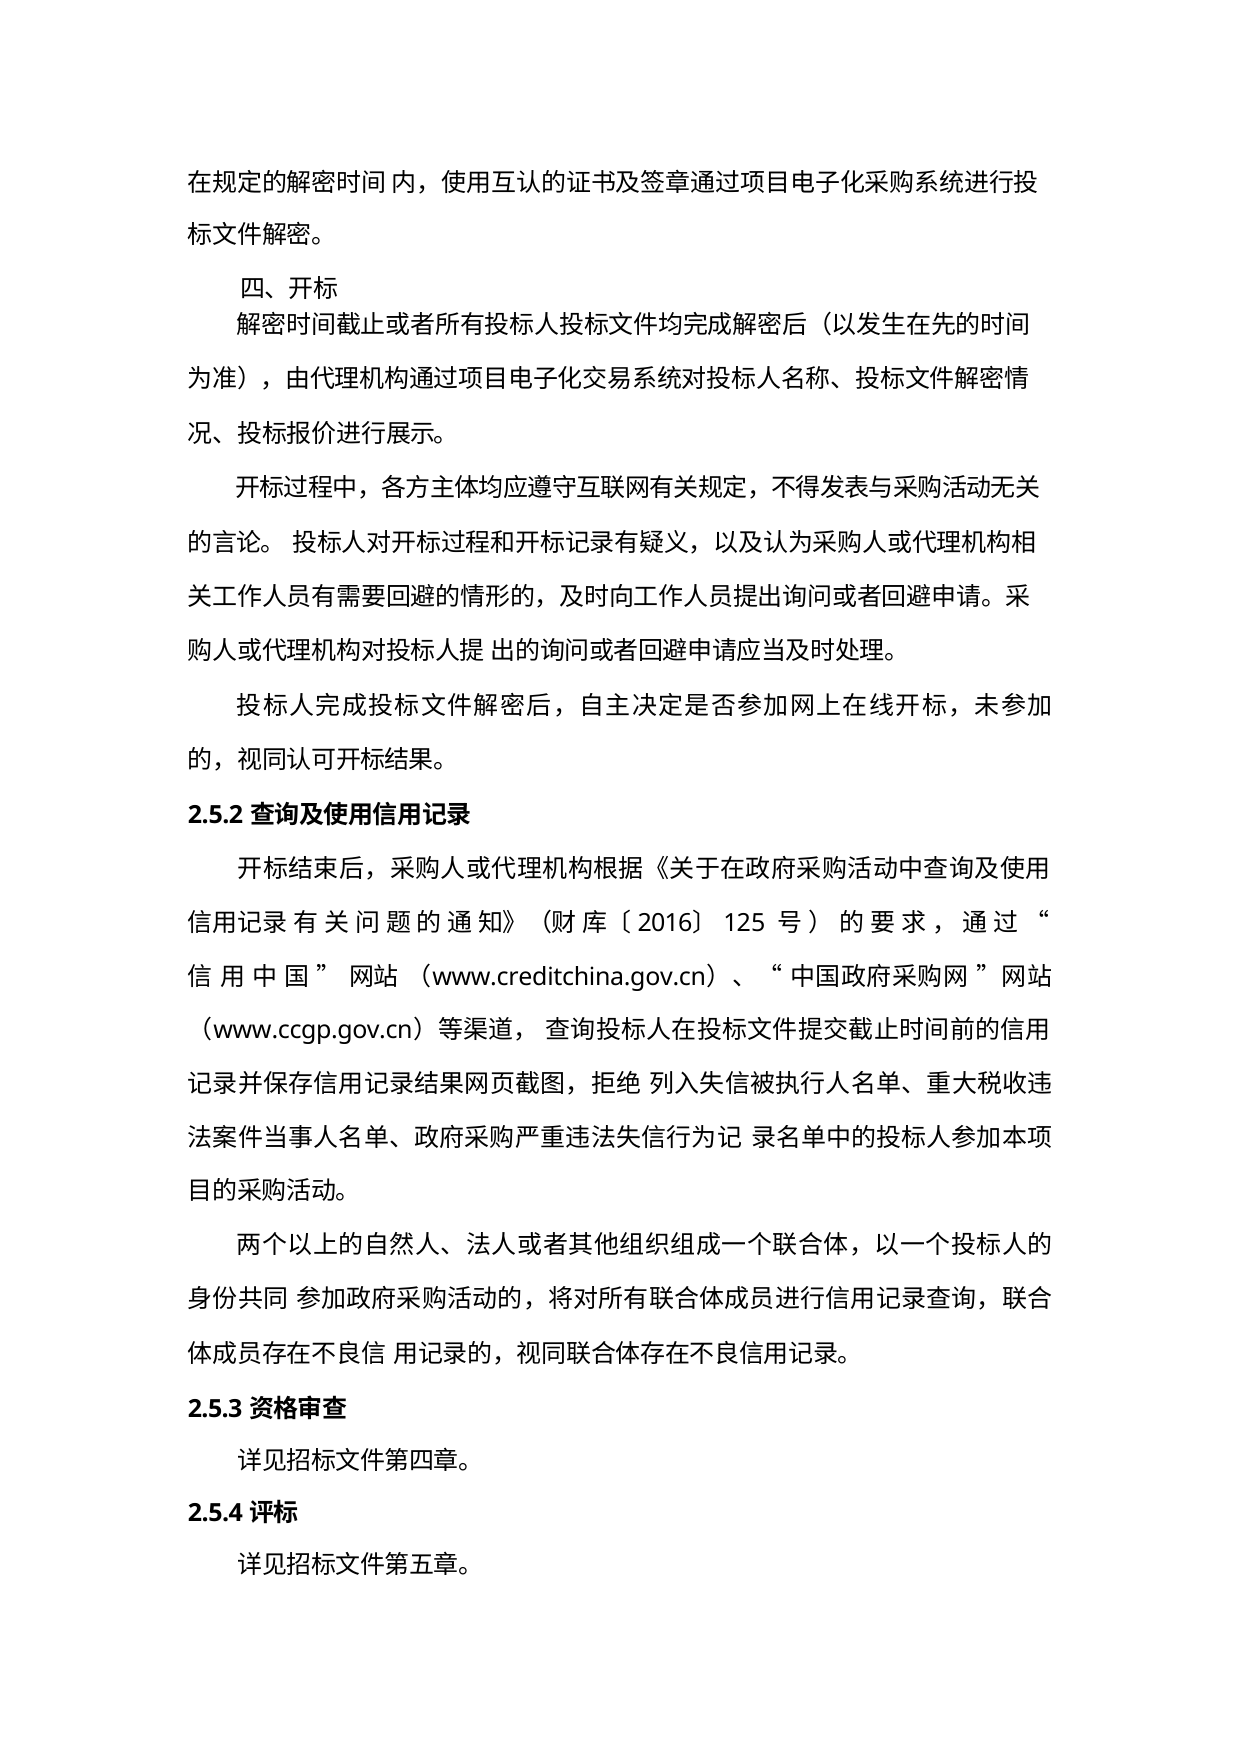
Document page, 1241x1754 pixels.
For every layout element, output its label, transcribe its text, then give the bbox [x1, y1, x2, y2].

text 解密时间截止或者所有投标人投标文件均完成解密后（以发生在先的时间为准），由代理机构通过项目电子化交易系统对投标人名称、投标文件解密情况、投标报价进行展示。 [187, 304, 1053, 449]
text 详见招标文件第四章。 [238, 1443, 1053, 1476]
text 四、开标 [240, 272, 1053, 304]
text 开标过程中，各方主体均应遵守互联网有关规定，不得发表与采购活动无关的言论。 投标人对开标过程和开标记录有疑义，以及认为采购人或代理机构相关工作人员有需要回避的情形的，及时向工作人员提出询问或者回避申请。采购人或代理机构对投标人提 出的询问或者回避申请应当及时处理。 [187, 468, 1053, 667]
text 2.5.2 查询及使用信用记录 [188, 797, 1053, 830]
text 详见招标文件第五章。 [238, 1547, 1053, 1580]
text 开标结束后，采购人或代理机构根据《关于在政府采购活动中查询及使用信用记录 有 关 问 题 的 通 知》（财 库〔 2016〕 125 号 ） 的 要 求 ， 通 过 “ 信 用 中 国 ” 网站 （www.creditchina.gov.cn）、“ 中国政府采购网 ”网站（www.ccgp.gov.cn）等渠道， 查询投标人在投标文件提交截止时间前的信用记录并保存信用记录结果网页截图，拒绝 列入失信被执行人名单、重大税收违法案件当事人名单、政府采购严重违法失信行为记 录名单中的投标人参加本项目的采购活动。 [187, 849, 1053, 1207]
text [187, 162, 1051, 251]
text 2.5.3 资格审查 [188, 1391, 1053, 1424]
text 投标人完成投标文件解密后，自主决定是否参加网上在线开标，未参加的，视同认可开标结果。 [187, 685, 1053, 776]
text 2.5.4 评标 [188, 1495, 1053, 1528]
text 两个以上的自然人、法人或者其他组织组成一个联合体，以一个投标人的身份共同 参加政府采购活动的，将对所有联合体成员进行信用记录查询，联合体成员存在不良信 用记录的，视同联合体存在不良信用记录。 [187, 1224, 1053, 1369]
